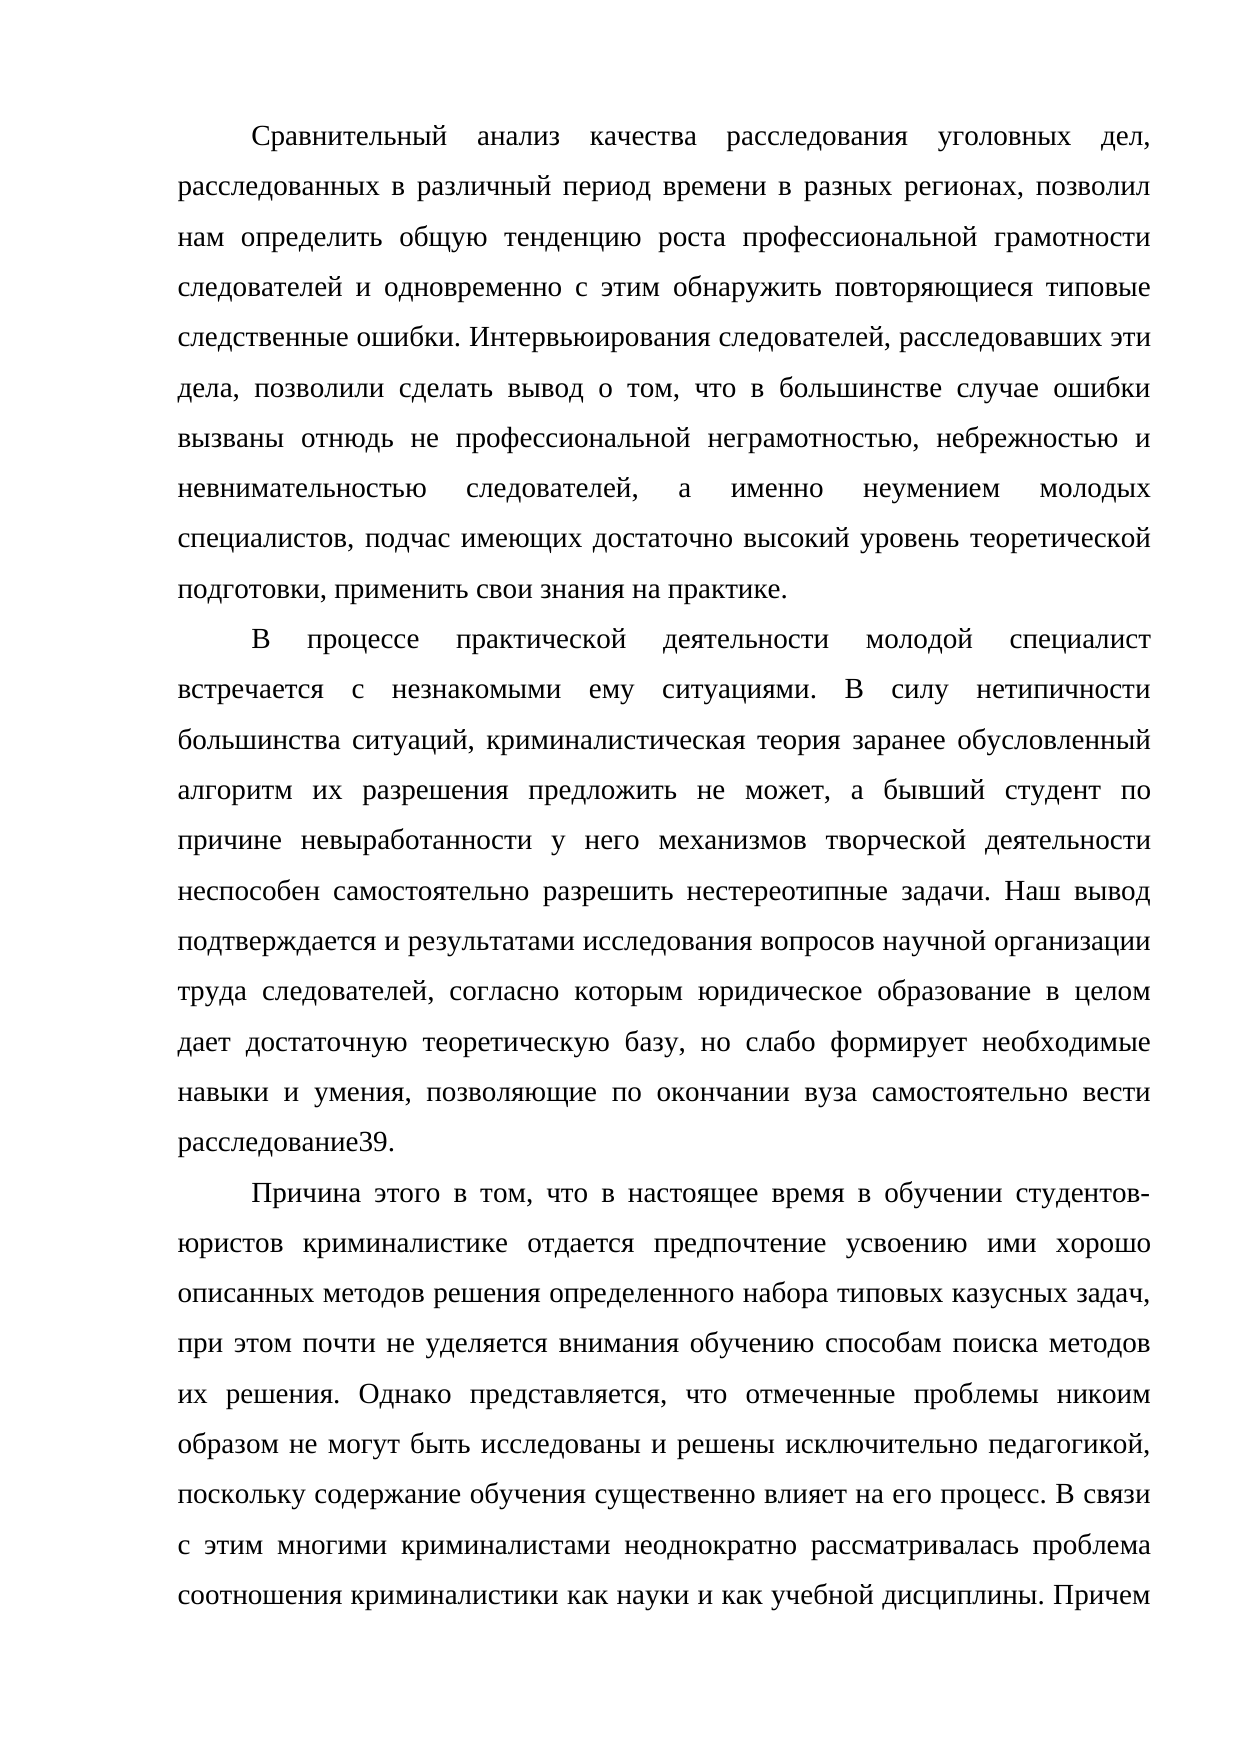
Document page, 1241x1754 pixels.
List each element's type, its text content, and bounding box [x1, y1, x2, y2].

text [177, 1175, 1152, 1611]
text В процессе практической деятельности молодой специалист встречается с незнакомыми ему ситуациями. В силу нетипичности большинства ситуаций, криминалистическая теория заранее обусловленный алгоритм их разрешения предложить не может, а бывший студент по причине невыработанности у него механизмов творческой деятельности неспособен самостоятельно разрешить нестереотипные задачи. Наш вывод подтверждается и результатами исследования вопросов научной организации труда следователей, согласно которым юридическое образование в целом дает достаточную теоретическую базу, но слабо формирует необходимые навыки и умения, позволяющие по окончании вуза самостоятельно вести расследование39. [177, 621, 1152, 1158]
text Сравнительный анализ качества расследования уголовных дел, расследованных в различный период времени в разных регионах, позволил нам определить общую тенденцию роста профессиональной грамотности следователей и одновременно с этим обнаружить повторяющиеся типовые следственные ошибки. Интервьюирования следователей, расследовавших эти дела, позволили сделать вывод о том, что в большинстве случае ошибки вызваны отнюдь не профессиональной неграмотностью, небрежностью и невнимательностью следователей, а именно неумением молодых специалистов, подчас имеющих достаточно высокий уровень теоретической подготовки, применить свои знания на практике. [177, 118, 1152, 604]
